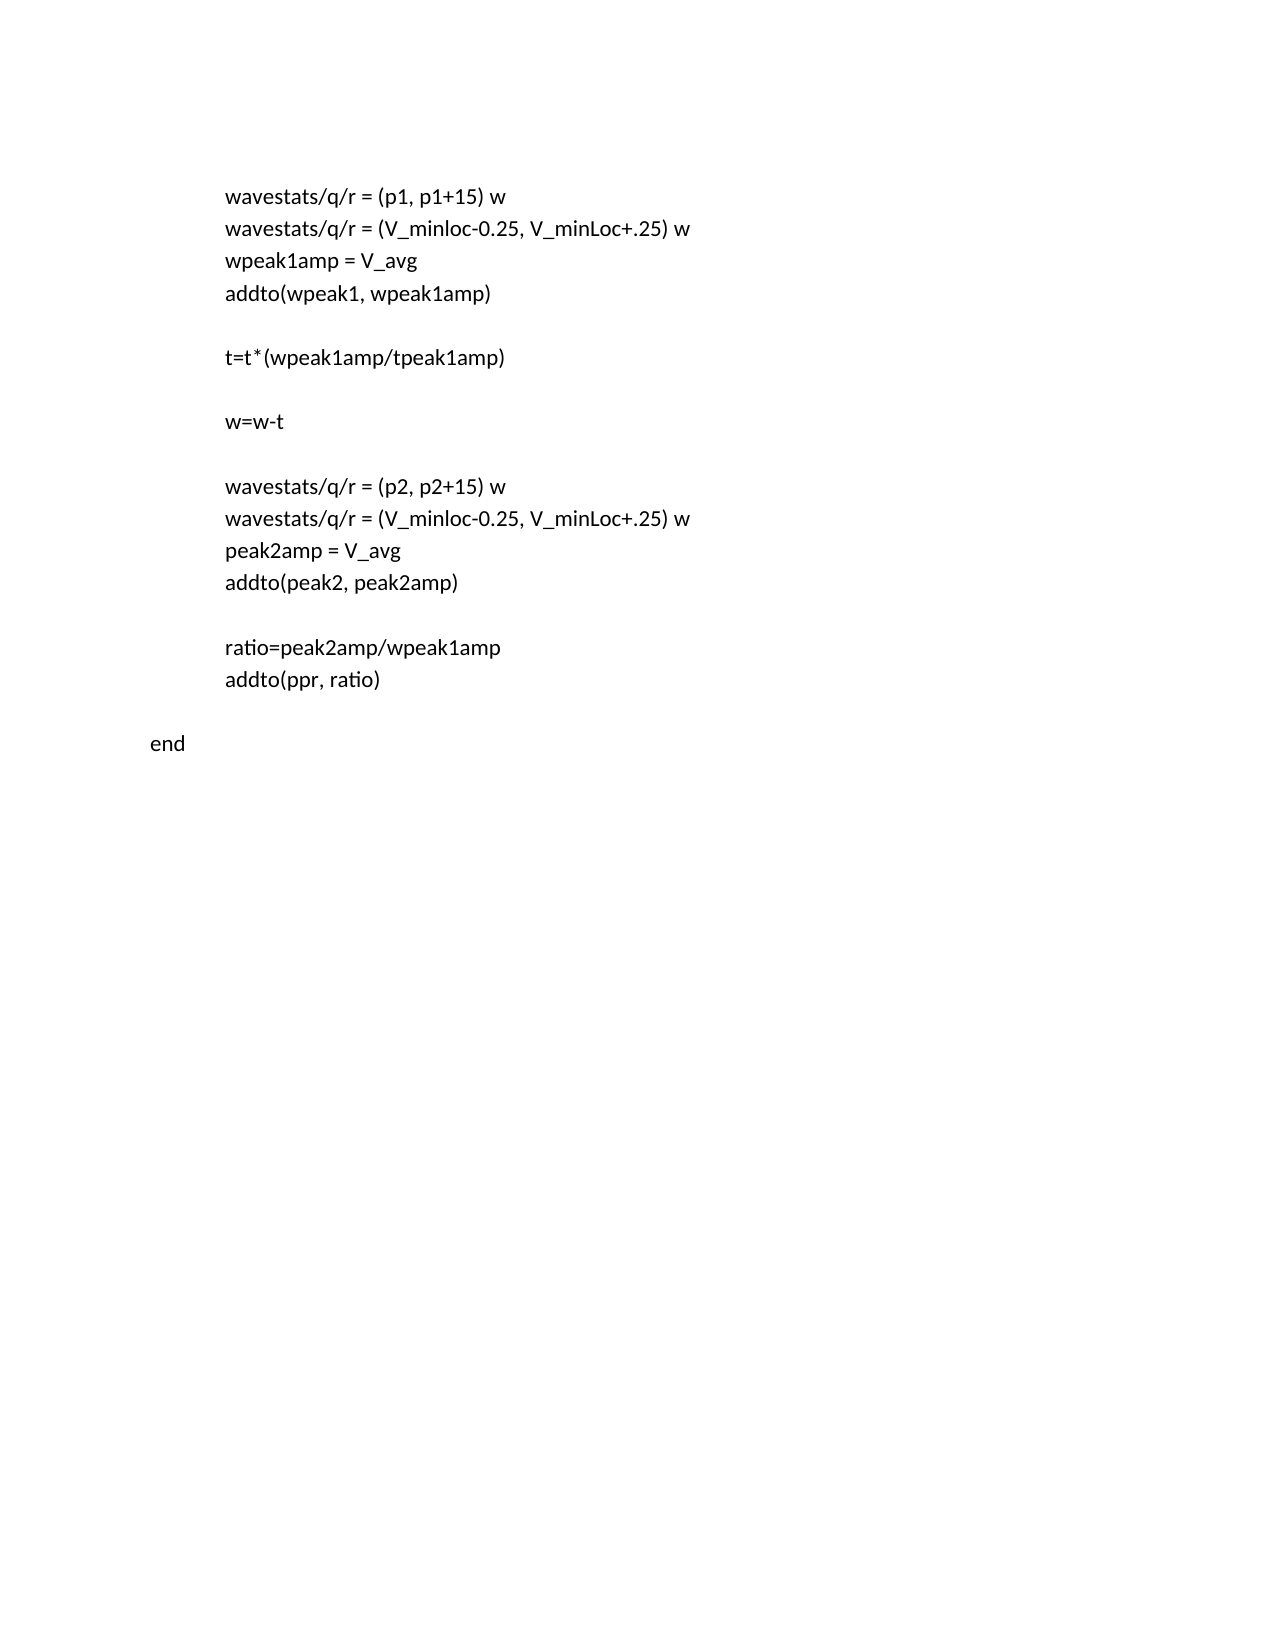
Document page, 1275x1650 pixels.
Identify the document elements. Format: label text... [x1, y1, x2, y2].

text addto(peak2, peak2amp) [150, 568, 1125, 596]
text t=t*(wpeak1amp/tpeak1amp) [150, 343, 1125, 371]
text wavestats/q/r = (p2, p2+15) w [150, 472, 1125, 500]
text ratio=peak2amp/wpeak1amp [150, 633, 1125, 661]
text wavestats/q/r = (V_minloc-0.25, V_minLoc+.25) w [150, 504, 1125, 532]
text wavestats/q/r = (p1, p1+15) w [150, 182, 1125, 210]
text end [150, 729, 1125, 757]
text wavestats/q/r = (V_minloc-0.25, V_minLoc+.25) w [150, 214, 1125, 242]
text addto(wpeak1, wpeak1amp) [150, 279, 1125, 307]
text wpeak1amp = V_avg [150, 247, 1125, 274]
text peak2amp = V_avg [150, 536, 1125, 564]
text addto(ppr, ratio) [150, 665, 1125, 693]
text w=w-t [150, 407, 1125, 436]
